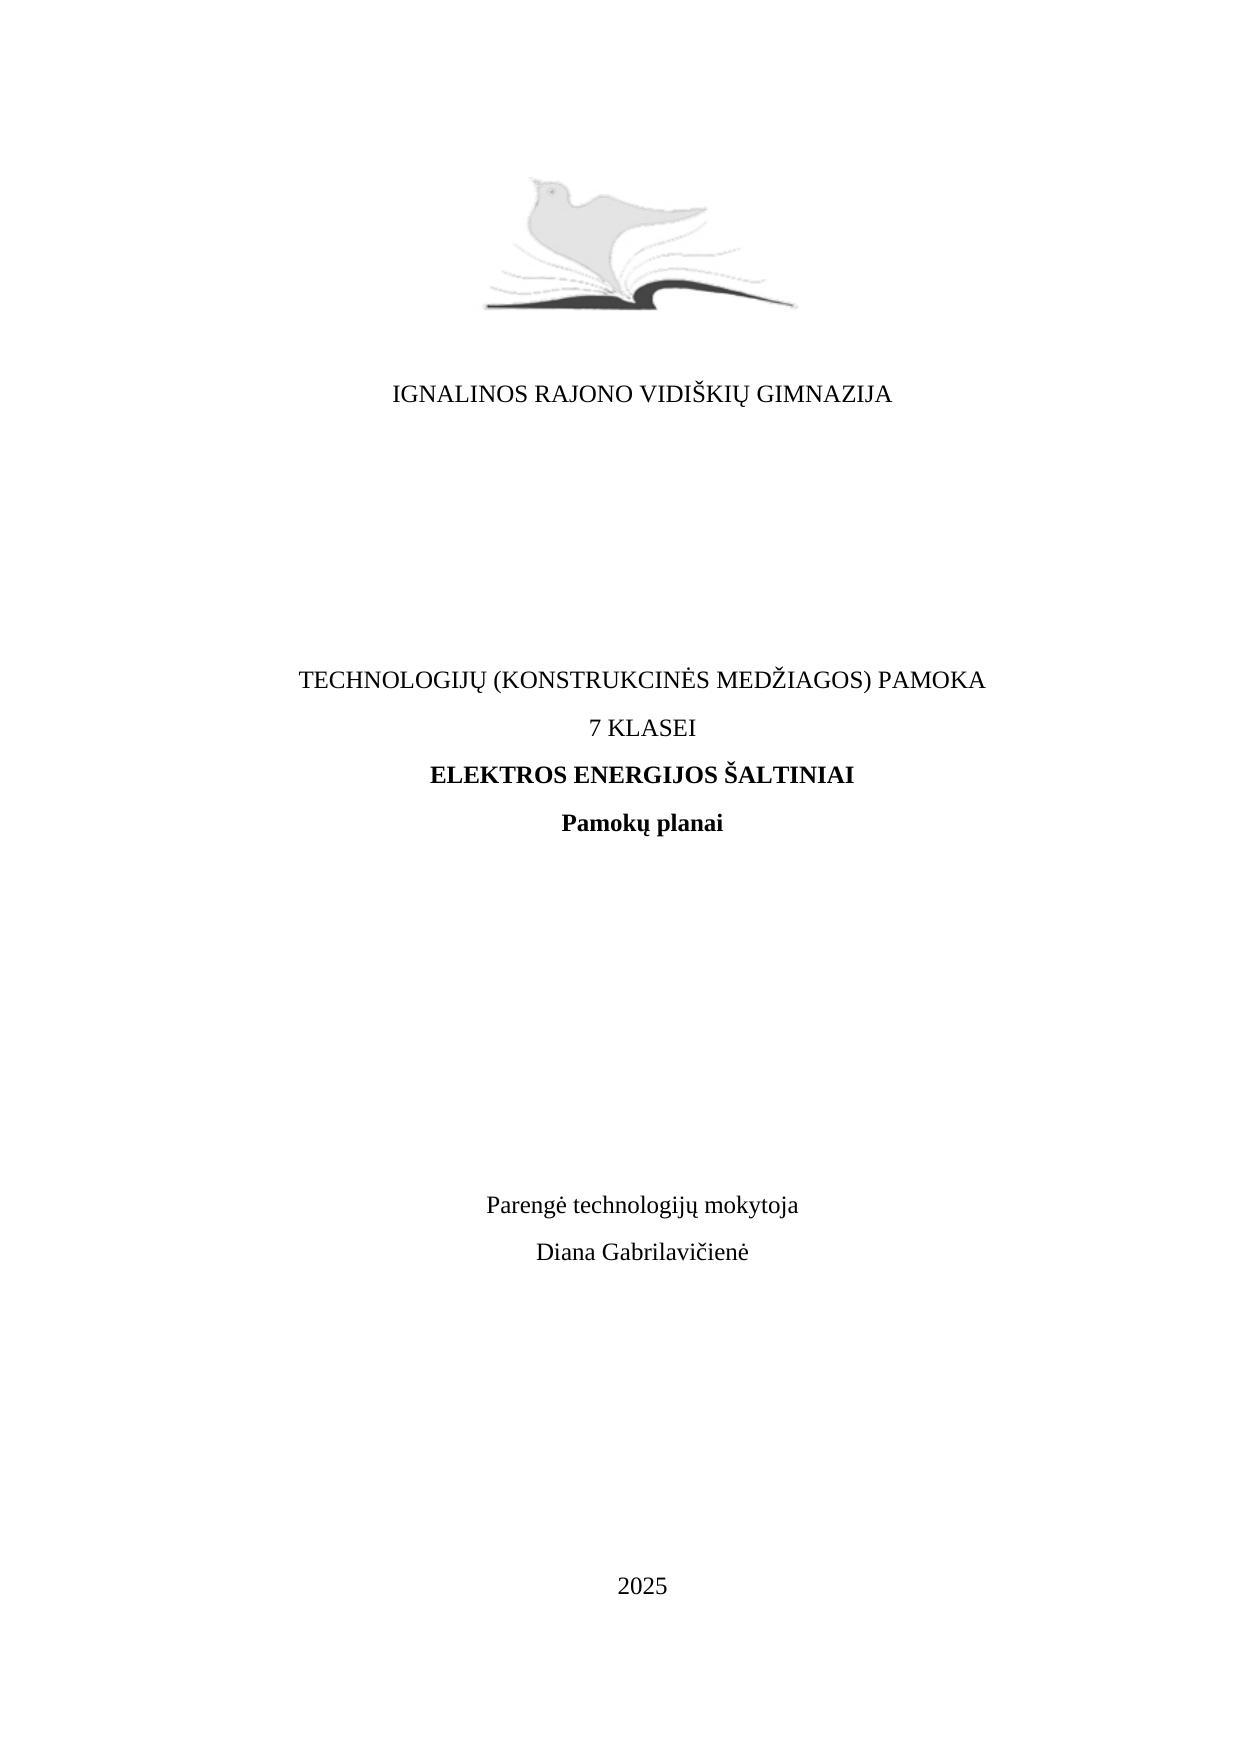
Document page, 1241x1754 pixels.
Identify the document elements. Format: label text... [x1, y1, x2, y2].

text Pamokų planai [103, 808, 1181, 837]
picture [461, 177, 823, 313]
text ELEKTROS ENERGIJOS ŠALTINIAI [103, 760, 1181, 789]
text Diana Gabrilavičienė [103, 1237, 1181, 1266]
text 7 KLASEI [103, 713, 1181, 741]
text TECHNOLOGIJŲ (KONSTRUKCINĖS MEDŽIAGOS) PAMOKA [103, 665, 1181, 694]
text IGNALINOS RAJONO VIDIŠKIŲ GIMNAZIJA [103, 379, 1181, 407]
text Parengė technologijų mokytoja [103, 1190, 1181, 1218]
text 2025 [103, 1571, 1181, 1600]
